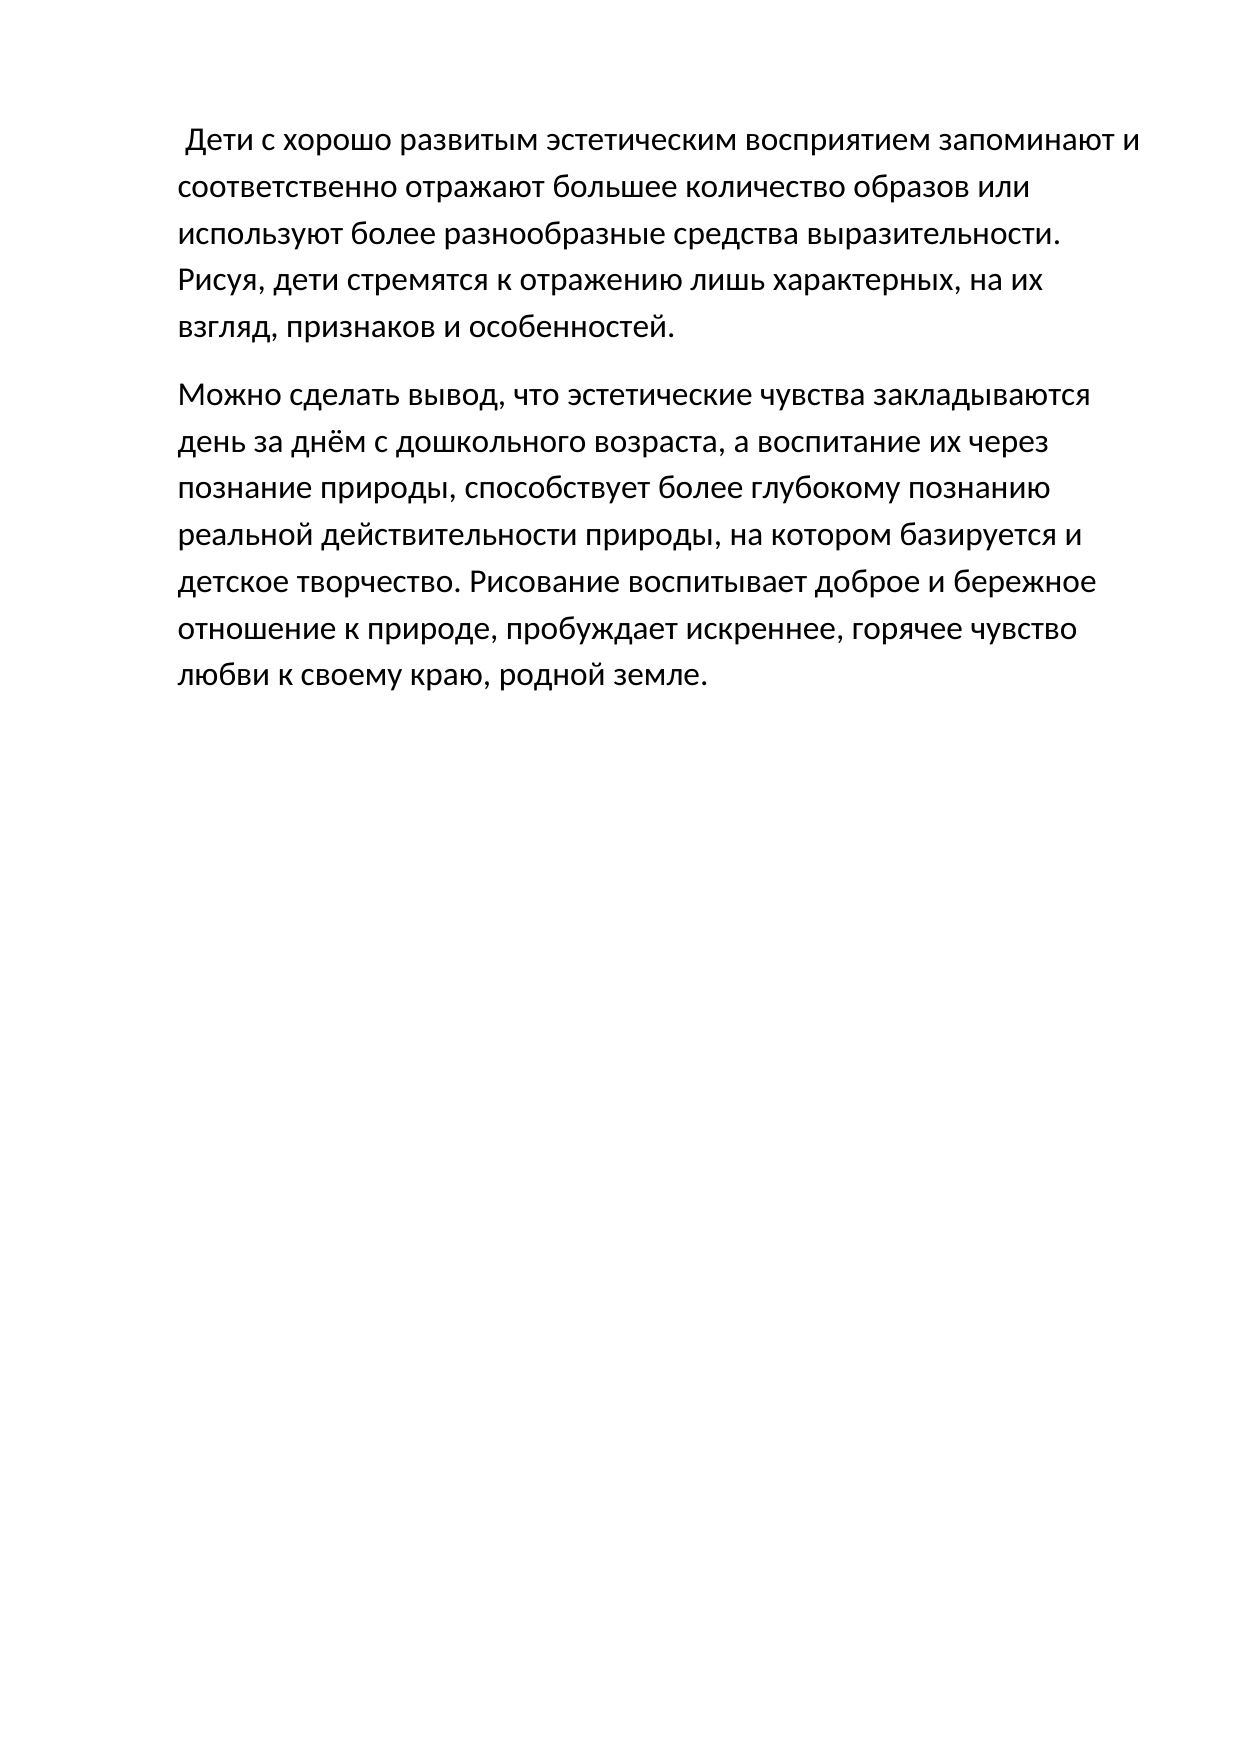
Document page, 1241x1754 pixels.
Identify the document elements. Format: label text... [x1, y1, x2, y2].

text Можно сделать вывод, что эстетические чувства закладываются день за днём с дошкольного возраста, а воспитание их через познание природы, способствует более глубокому познанию реальной действительности природы, на котором базируется и детское творчество. Рисование воспитывает доброе и бережное отношение к природе, пробуждает искреннее, горячее чувство любви к своему краю, родной земле. [177, 373, 1152, 694]
text Дети с хорошо развитым эстетическим восприятием запоминают и соответственно отражают большее количество образов или используют более разнообразные средства выразительности. Рисуя, дети стремятся к отражению лишь характерных, на их взгляд, признаков и особенностей. [177, 118, 1152, 346]
